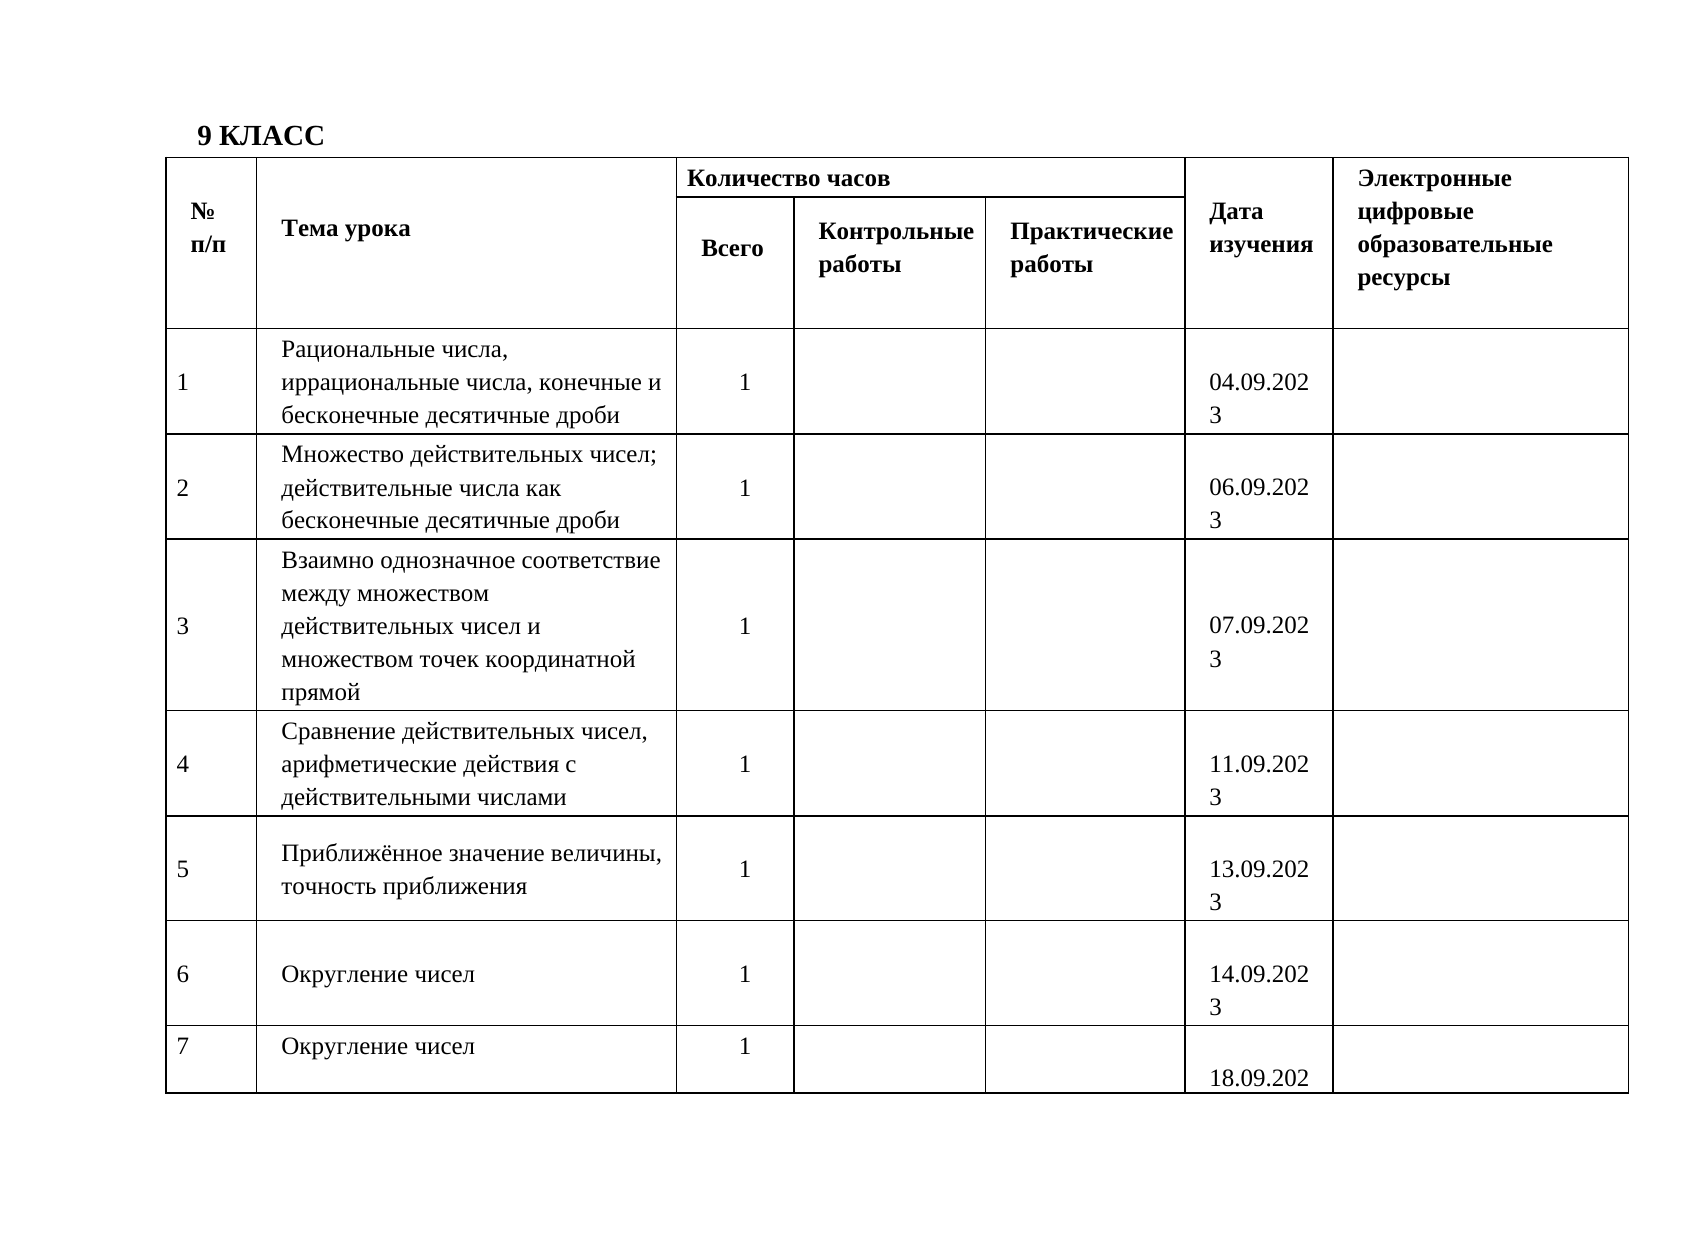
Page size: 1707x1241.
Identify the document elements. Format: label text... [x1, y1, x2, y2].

table_cell Округление чисел [257, 1026, 676, 1092]
table_cell 1 [167, 329, 256, 433]
table_cell [1334, 329, 1628, 433]
table_cell 13.09.2023 [1186, 817, 1332, 920]
table_cell 3 [167, 540, 256, 710]
table_cell 1 [677, 329, 793, 433]
table_cell [795, 1026, 985, 1092]
table_cell [1334, 1026, 1628, 1092]
table_cell Практические работы [986, 198, 1184, 327]
table_cell [1334, 921, 1628, 1024]
table_cell 07.09.2023 [1186, 540, 1332, 710]
table_cell 06.09.2023 [1186, 435, 1332, 538]
table_cell [1334, 540, 1628, 710]
table_cell Множество действительных чисел; действительные числа как бесконечные десятичные дроби [257, 435, 676, 538]
table_cell 04.09.2023 [1186, 329, 1332, 433]
table_cell [986, 329, 1184, 433]
table_cell [1334, 435, 1628, 538]
table_cell 1 [677, 1026, 793, 1092]
table_cell 2 [167, 435, 256, 538]
table_cell [986, 540, 1184, 710]
table_cell [795, 817, 985, 920]
table_header Электронные цифровые образовательные ресурсы [1334, 158, 1628, 327]
table_cell [986, 921, 1184, 1024]
table_cell [1334, 711, 1628, 815]
table_cell Всего [677, 198, 793, 327]
table_cell 7 [167, 1026, 256, 1092]
table_cell [986, 817, 1184, 920]
table_cell Сравнение действительных чисел, арифметические действия с действительными числами [257, 711, 676, 815]
table_cell [795, 921, 985, 1024]
table_cell 1 [677, 435, 793, 538]
table_cell [795, 435, 985, 538]
table_cell [795, 329, 985, 433]
table_cell Взаимно однозначное соответствие между множеством действительных чисел и множеством точек координатной прямой [257, 540, 676, 710]
table_cell 1 [677, 711, 793, 815]
table_cell [795, 540, 985, 710]
table_cell 4 [167, 711, 256, 815]
table_cell 11.09.2023 [1186, 711, 1332, 815]
table_cell [795, 711, 985, 815]
table_header Количество часов [677, 158, 1184, 196]
table_cell 6 [167, 921, 256, 1024]
table_cell 1 [677, 921, 793, 1024]
table_cell Округление чисел [257, 921, 676, 1024]
table_cell 1 [677, 540, 793, 710]
text 9 КЛАСС [190, 118, 1618, 152]
table_cell [986, 435, 1184, 538]
table_cell [986, 1026, 1184, 1092]
table_header Тема урока [257, 158, 676, 327]
table_cell 1 [677, 817, 793, 920]
table_cell Рациональные числа, иррациональные числа, конечные и бесконечные десятичные дроби [257, 329, 676, 433]
table_cell 14.09.2023 [1186, 921, 1332, 1024]
table_cell 5 [167, 817, 256, 920]
table_cell 18.09.2023 [1186, 1026, 1332, 1092]
table_header № п/п [167, 158, 256, 327]
table_cell Приближённое значение величины, точность приближения [257, 817, 676, 920]
table_cell [1334, 817, 1628, 920]
table_cell Контрольные работы [795, 198, 985, 327]
table_cell [986, 711, 1184, 815]
table_header Дата изучения [1186, 158, 1332, 327]
